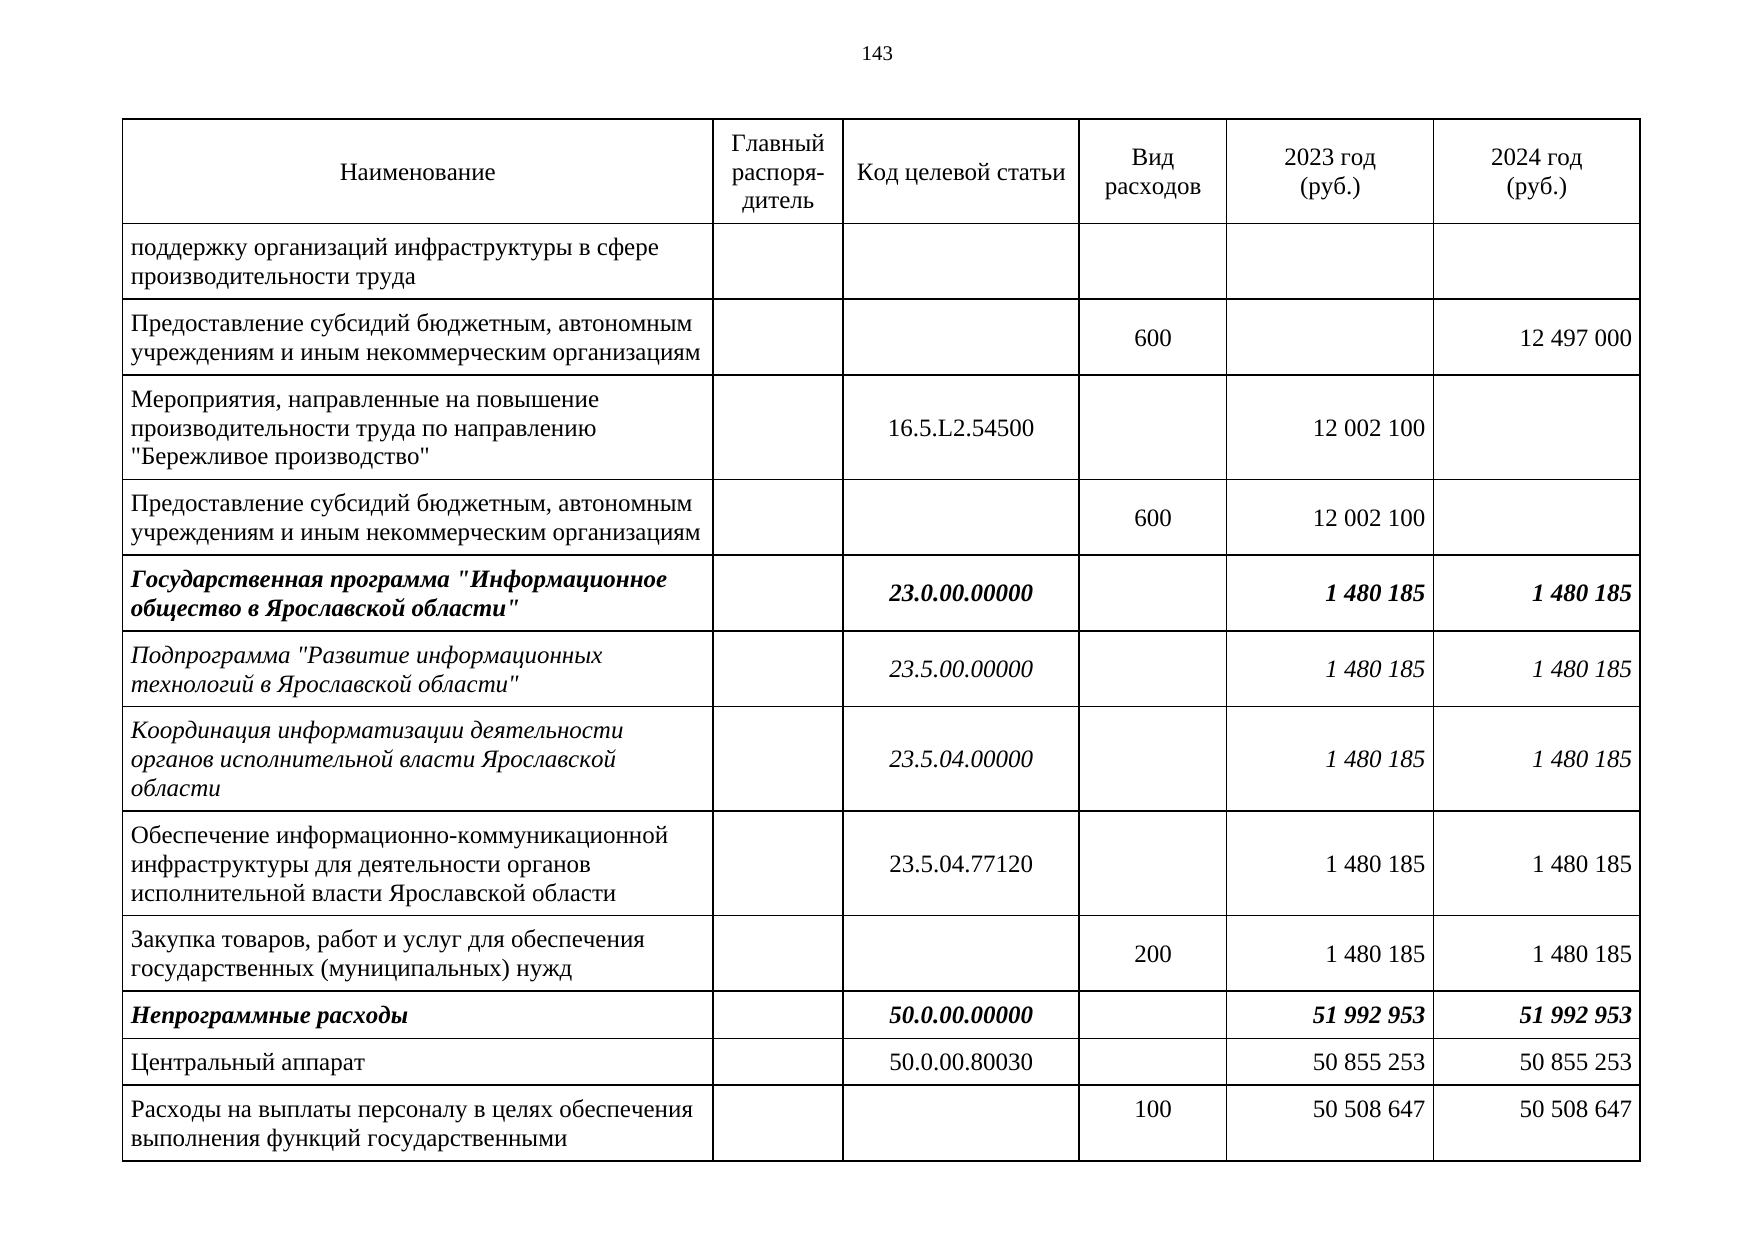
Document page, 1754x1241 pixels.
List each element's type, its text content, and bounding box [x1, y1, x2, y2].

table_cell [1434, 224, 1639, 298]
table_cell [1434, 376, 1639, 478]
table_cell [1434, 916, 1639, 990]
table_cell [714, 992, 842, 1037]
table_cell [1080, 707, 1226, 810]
table_header Код целевой статьи [844, 120, 1078, 223]
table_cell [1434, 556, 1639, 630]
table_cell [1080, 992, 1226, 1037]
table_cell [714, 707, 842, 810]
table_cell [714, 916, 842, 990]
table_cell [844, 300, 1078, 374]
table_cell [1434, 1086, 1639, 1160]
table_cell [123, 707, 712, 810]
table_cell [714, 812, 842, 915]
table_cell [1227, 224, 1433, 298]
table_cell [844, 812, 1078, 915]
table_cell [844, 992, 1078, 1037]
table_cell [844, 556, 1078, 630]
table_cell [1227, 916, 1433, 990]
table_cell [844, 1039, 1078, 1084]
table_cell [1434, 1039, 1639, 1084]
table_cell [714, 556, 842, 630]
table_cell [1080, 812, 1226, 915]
table_header Главный распоря-дитель [714, 120, 842, 223]
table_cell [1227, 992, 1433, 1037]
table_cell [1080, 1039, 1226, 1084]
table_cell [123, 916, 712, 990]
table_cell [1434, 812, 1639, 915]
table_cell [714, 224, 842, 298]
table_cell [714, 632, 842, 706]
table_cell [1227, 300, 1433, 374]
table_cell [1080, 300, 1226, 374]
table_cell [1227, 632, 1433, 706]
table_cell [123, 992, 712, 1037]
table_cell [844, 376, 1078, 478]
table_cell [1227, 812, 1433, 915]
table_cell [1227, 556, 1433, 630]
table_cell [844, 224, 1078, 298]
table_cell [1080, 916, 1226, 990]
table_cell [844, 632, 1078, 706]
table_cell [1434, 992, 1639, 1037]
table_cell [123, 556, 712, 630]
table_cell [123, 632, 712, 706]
table_header Наименование [123, 120, 712, 223]
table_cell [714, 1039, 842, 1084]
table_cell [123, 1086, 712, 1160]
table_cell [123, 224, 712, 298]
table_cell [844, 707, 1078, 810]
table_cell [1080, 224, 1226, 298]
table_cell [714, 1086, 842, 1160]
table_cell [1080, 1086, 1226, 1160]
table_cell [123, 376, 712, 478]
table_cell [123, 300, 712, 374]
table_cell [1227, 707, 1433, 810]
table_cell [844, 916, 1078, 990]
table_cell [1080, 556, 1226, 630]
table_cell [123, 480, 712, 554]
table_header 2024 год (руб.) [1434, 120, 1639, 223]
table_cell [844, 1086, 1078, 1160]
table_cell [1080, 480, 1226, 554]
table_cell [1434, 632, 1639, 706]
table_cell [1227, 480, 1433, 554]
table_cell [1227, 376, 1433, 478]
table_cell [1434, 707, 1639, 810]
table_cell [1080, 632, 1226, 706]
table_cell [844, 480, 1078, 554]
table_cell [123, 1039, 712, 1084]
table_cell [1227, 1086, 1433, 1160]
table_header 2023 год (руб.) [1227, 120, 1433, 223]
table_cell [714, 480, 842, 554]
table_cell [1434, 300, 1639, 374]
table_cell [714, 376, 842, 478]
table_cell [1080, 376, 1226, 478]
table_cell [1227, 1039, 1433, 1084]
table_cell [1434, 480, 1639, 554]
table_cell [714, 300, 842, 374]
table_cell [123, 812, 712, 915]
table_header Вид расходов [1080, 120, 1226, 223]
